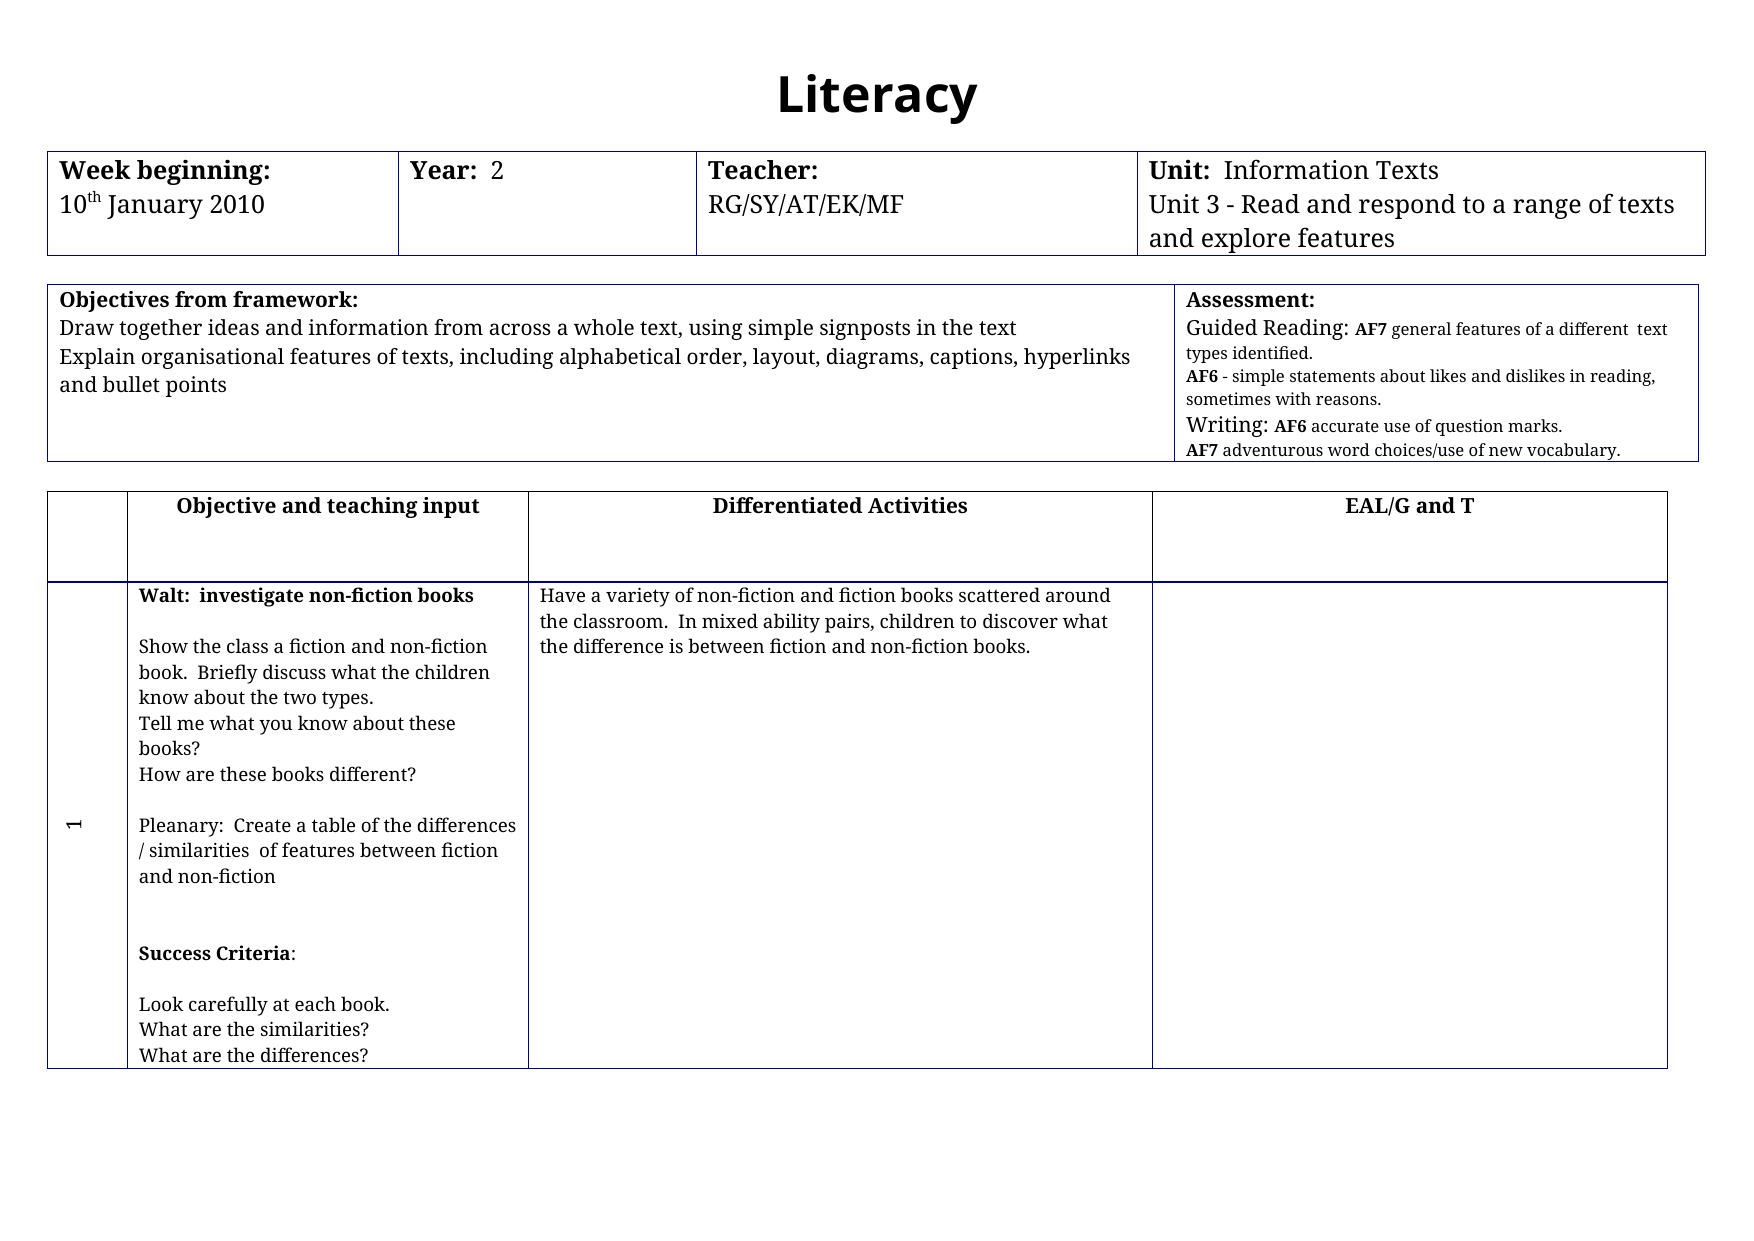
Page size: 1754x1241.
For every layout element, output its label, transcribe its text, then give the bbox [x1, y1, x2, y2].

table_header EAL/G and T [1153, 492, 1667, 581]
title Literacy [59, 59, 1695, 127]
table_cell Walt: investigate non-fiction books Show the class a fiction and non-fiction book. Briefly discuss what the children know about the two types. Tell me what you know about these books? How are these books different? Pleanary: Create a table of the differences / similarities of features between fiction and non-fiction Success Criteria: Look carefully at each book. What are the similarities? What are the differences? [128, 583, 528, 1067]
table_cell Have a variety of non-fiction and fiction books scattered around the classroom. In mixed ability pairs, children to discover what the difference is between fiction and non-fiction books. [529, 583, 1152, 1067]
table_header Year: 2 [399, 152, 696, 254]
table_cell 1 [48, 583, 127, 1067]
table_header Differentiated Activities [529, 492, 1152, 581]
table_header Objectives from framework: Draw together ideas and information from across a whole text, using simple signposts in the text Explain organisational features of texts, including alphabetical order, layout, diagrams, captions, hyperlinks and bullet points [48, 285, 1174, 461]
table_header Unit: Information Texts Unit 3 - Read and respond to a range of texts and explore features [1138, 152, 1705, 254]
table_header [48, 492, 127, 581]
table_header Assessment: Guided Reading: AF7 general features of a different text types identified. AF6 - simple statements about likes and dislikes in reading, sometimes with reasons. Writing: AF6 accurate use of question marks. AF7 adventurous word choices/use of new vocabulary. [1175, 285, 1698, 461]
table_header Objective and teaching input [128, 492, 528, 581]
table_header Week beginning: 10th January 2010 [48, 152, 398, 254]
table_header Teacher: RG/SY/AT/EK/MF [697, 152, 1137, 254]
table_cell [1153, 583, 1667, 1067]
